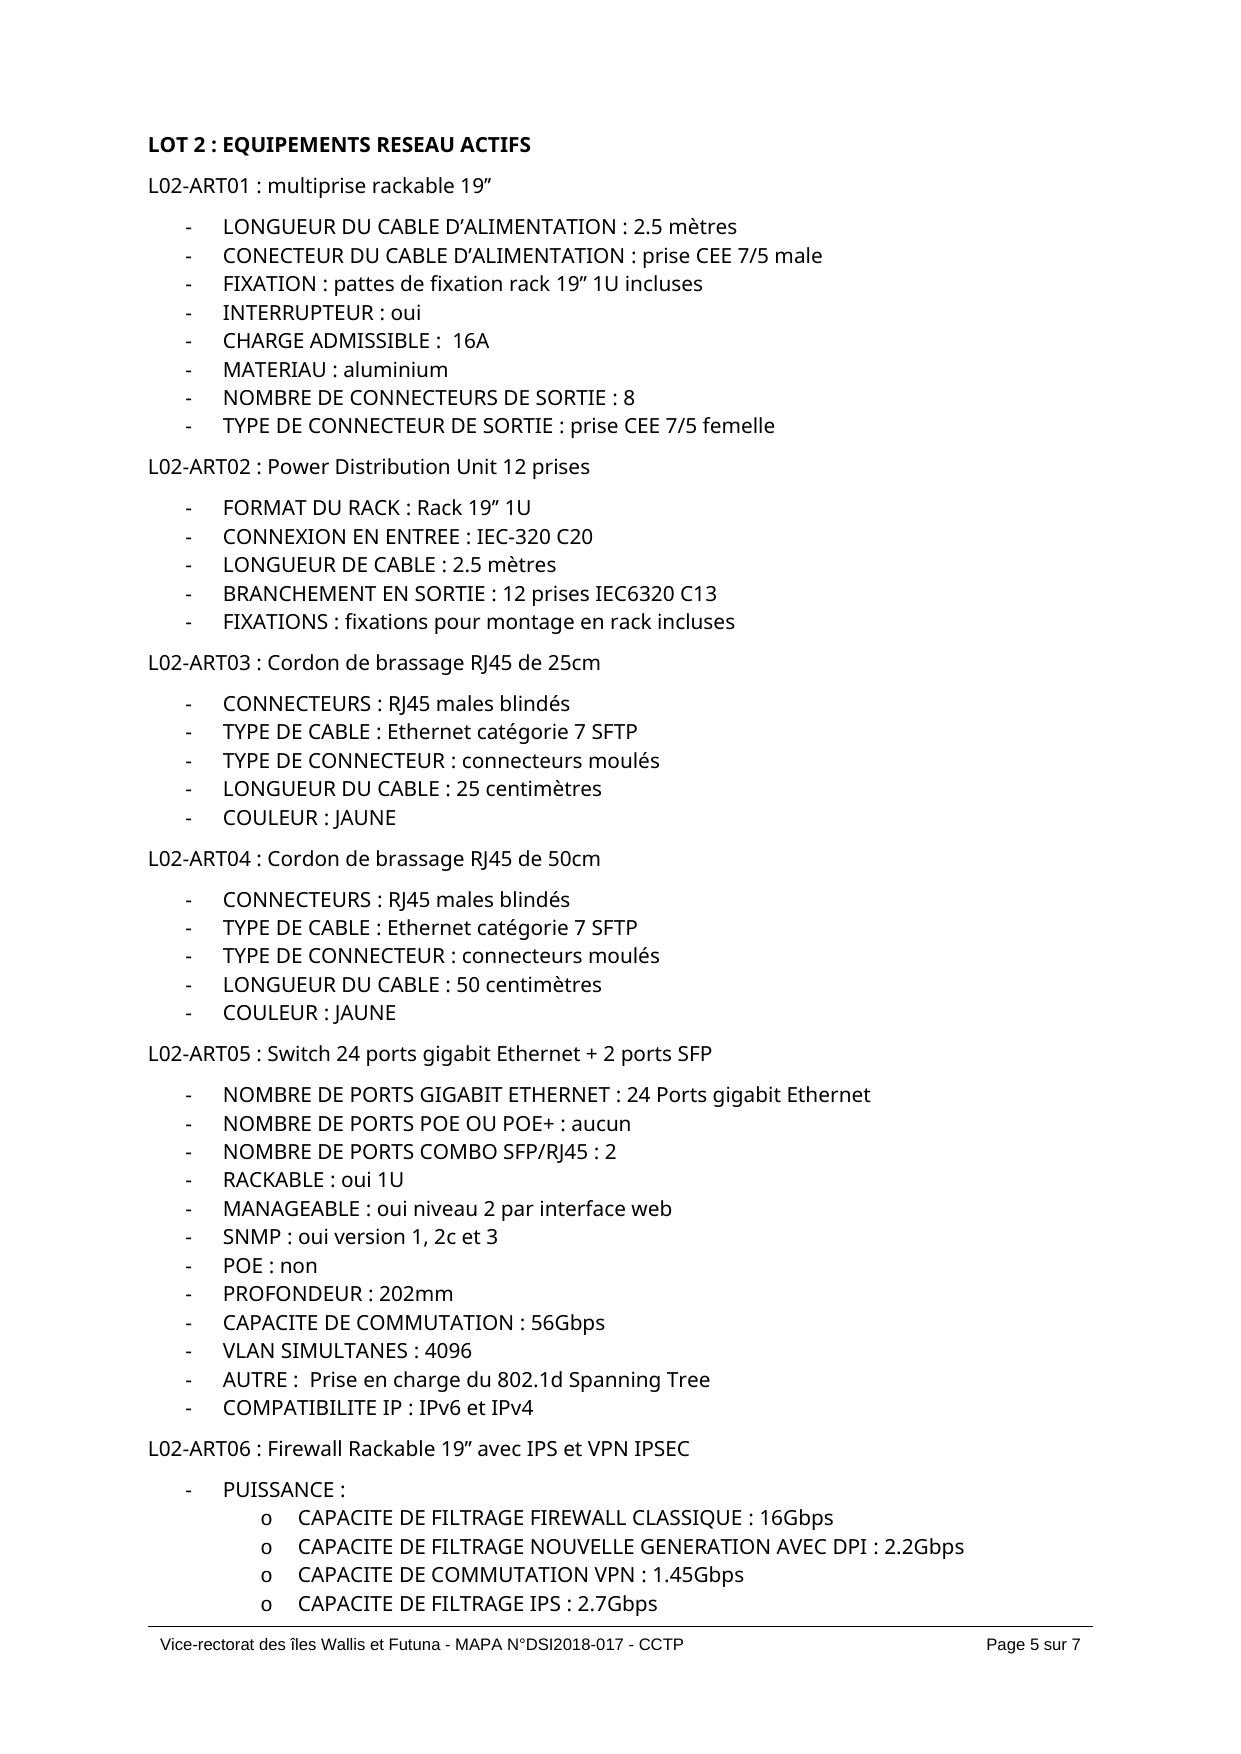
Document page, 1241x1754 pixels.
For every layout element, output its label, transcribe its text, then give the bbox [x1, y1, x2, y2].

list BRANCHEMENT EN SORTIE : 12 prises IEC6320 C13 [185, 579, 1092, 607]
list NOMBRE DE PORTS GIGABIT ETHERNET : 24 Ports gigabit Ethernet [185, 1080, 1092, 1109]
list VLAN SIMULTANES : 4096 [185, 1336, 1092, 1365]
text L02-ART05 : Switch 24 ports gigabit Ethernet + 2 ports SFP [148, 1039, 1092, 1068]
list TYPE DE CONNECTEUR DE SORTIE : prise CEE 7/5 femelle [185, 412, 1092, 440]
text LOT 2 : EQUIPEMENTS RESEAU ACTIFS [148, 131, 1092, 159]
list NOMBRE DE PORTS COMBO SFP/RJ45 : 2 [185, 1137, 1092, 1166]
text L02-ART06 : Firewall Rackable 19’’ avec IPS et VPN IPSEC [148, 1434, 1092, 1462]
list COULEUR : JAUNE [185, 998, 1092, 1027]
text L02-ART01 : multiprise rackable 19’’ [148, 172, 1092, 200]
list CONNECTEURS : RJ45 males blindés [185, 689, 1092, 717]
list INTERRUPTEUR : oui [185, 298, 1092, 326]
list AUTRE : Prise en charge du 802.1d Spanning Tree [185, 1365, 1092, 1393]
list CAPACITE DE FILTRAGE NOUVELLE GENERATION AVEC DPI : 2.2Gbps [260, 1532, 1092, 1561]
list LONGUEUR DE CABLE : 2.5 mètres [185, 550, 1092, 579]
list LONGUEUR DU CABLE : 25 centimètres [185, 774, 1092, 803]
text L02-ART04 : Cordon de brassage RJ45 de 50cm [148, 844, 1092, 872]
list CAPACITE DE COMMUTATION : 56Gbps [185, 1308, 1092, 1336]
list MATERIAU : aluminium [185, 355, 1092, 383]
list TYPE DE CONNECTEUR : connecteurs moulés [185, 942, 1092, 970]
list NOMBRE DE PORTS POE OU POE+ : aucun [185, 1109, 1092, 1137]
list TYPE DE CABLE : Ethernet catégorie 7 SFTP [185, 717, 1092, 746]
list PROFONDEUR : 202mm [185, 1279, 1092, 1308]
list MANAGEABLE : oui niveau 2 par interface web [185, 1194, 1092, 1222]
list CAPACITE DE COMMUTATION VPN : 1.45Gbps [260, 1561, 1092, 1589]
list CONECTEUR DU CABLE D’ALIMENTATION : prise CEE 7/5 male [185, 241, 1092, 269]
list POE : non [185, 1251, 1092, 1279]
list PUISSANCE : [185, 1475, 1092, 1503]
list FIXATIONS : fixations pour montage en rack incluses [185, 607, 1092, 636]
text L02-ART03 : Cordon de brassage RJ45 de 25cm [148, 648, 1092, 677]
list LONGUEUR DU CABLE : 50 centimètres [185, 970, 1092, 998]
list CHARGE ADMISSIBLE : 16A [185, 326, 1092, 355]
list CAPACITE DE FILTRAGE FIREWALL CLASSIQUE : 16Gbps [260, 1503, 1092, 1532]
list TYPE DE CONNECTEUR : connecteurs moulés [185, 746, 1092, 774]
list FORMAT DU RACK : Rack 19’’ 1U [185, 493, 1092, 522]
list LONGUEUR DU CABLE D’ALIMENTATION : 2.5 mètres [185, 212, 1092, 241]
list RACKABLE : oui 1U [185, 1166, 1092, 1194]
text L02-ART02 : Power Distribution Unit 12 prises [148, 452, 1092, 481]
list SNMP : oui version 1, 2c et 3 [185, 1222, 1092, 1251]
list COMPATIBILITE IP : IPv6 et IPv4 [185, 1393, 1092, 1422]
list CONNEXION EN ENTREE : IEC-320 C20 [185, 522, 1092, 550]
list NOMBRE DE CONNECTEURS DE SORTIE : 8 [185, 383, 1092, 412]
list FIXATION : pattes de fixation rack 19’’ 1U incluses [185, 269, 1092, 298]
list CONNECTEURS : RJ45 males blindés [185, 885, 1092, 913]
list TYPE DE CABLE : Ethernet catégorie 7 SFTP [185, 913, 1092, 942]
list CAPACITE DE FILTRAGE IPS : 2.7Gbps [260, 1589, 1092, 1618]
list COULEUR : JAUNE [185, 803, 1092, 831]
